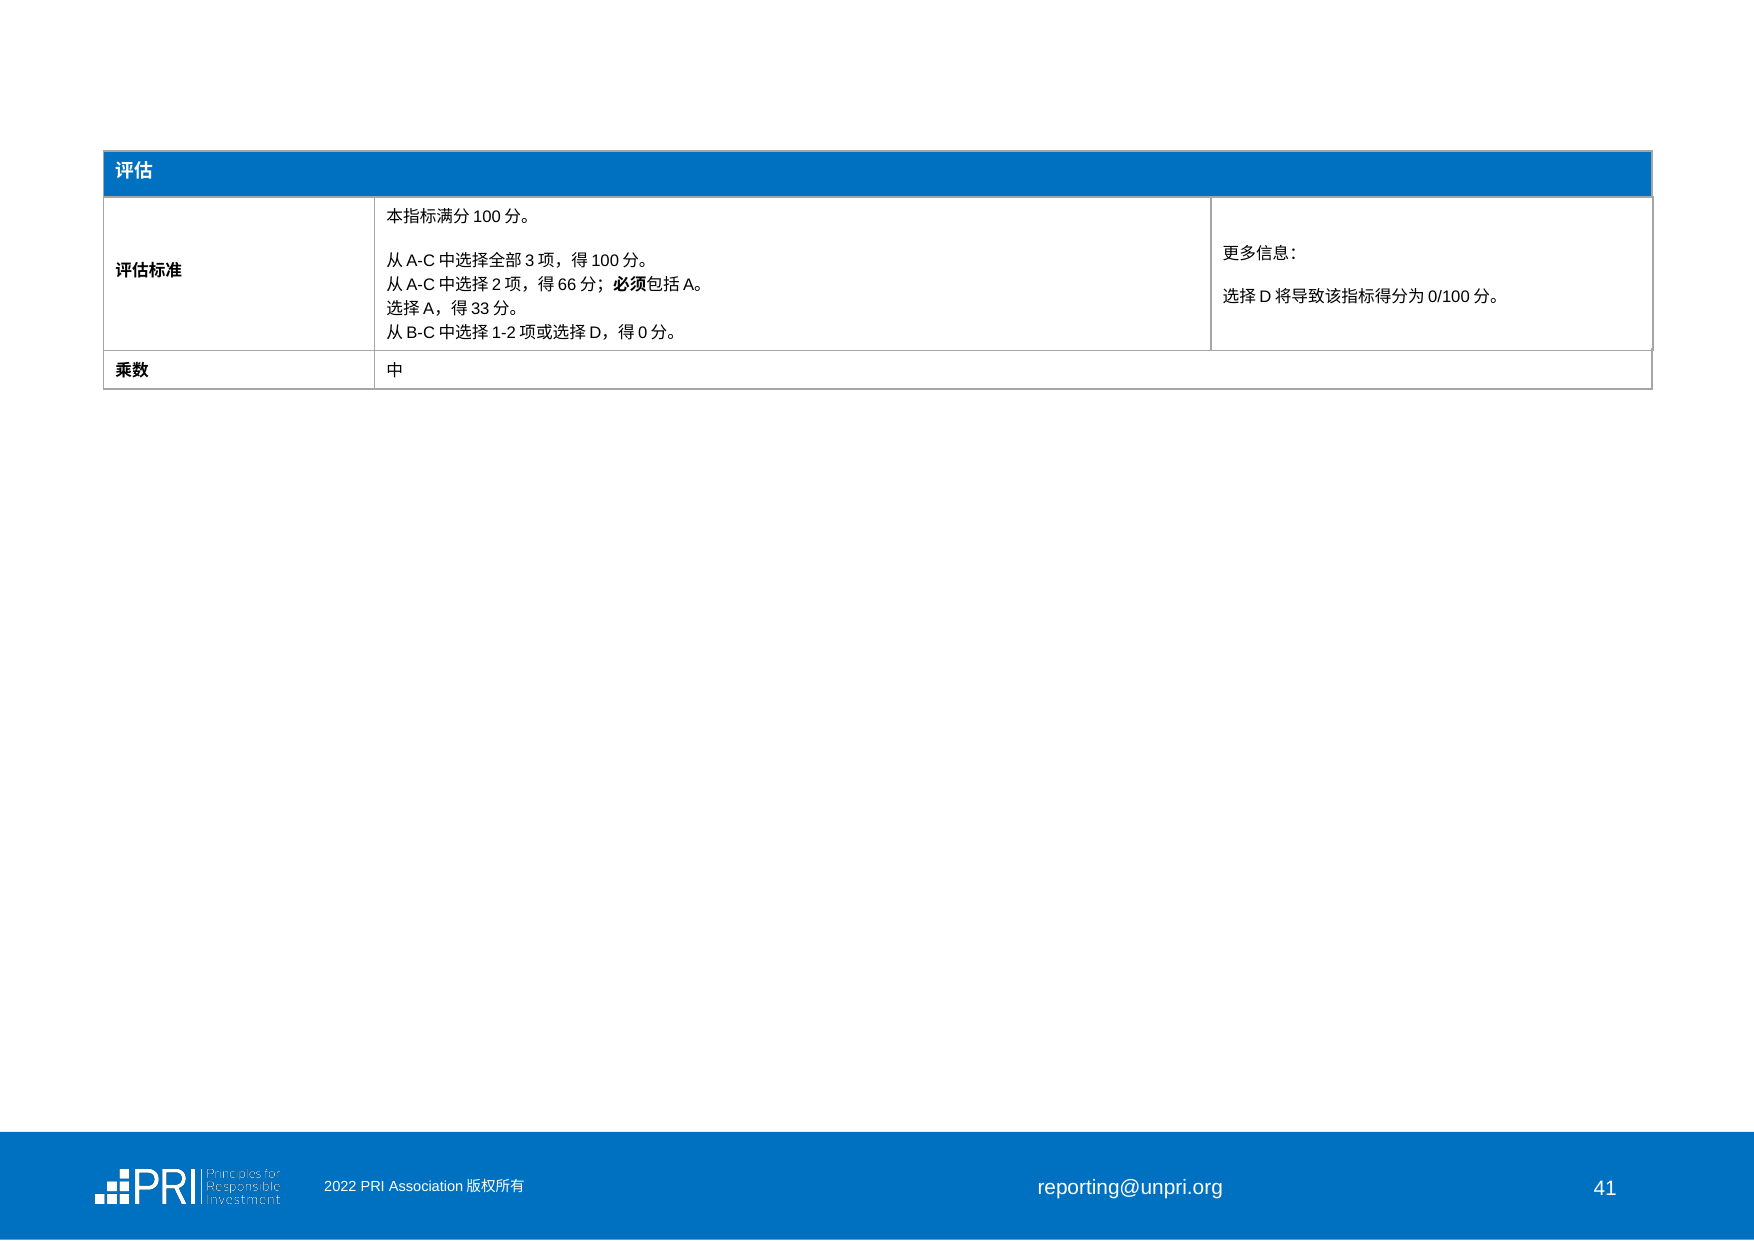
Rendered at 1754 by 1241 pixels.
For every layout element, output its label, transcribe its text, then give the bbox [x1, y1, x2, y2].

picture [92, 1166, 282, 1207]
table_cell 更多信息： 选择D将导致该指标得分为0/100分。 [1212, 198, 1652, 349]
table_cell 乘数 [104, 351, 374, 388]
table_cell 评估标准 [104, 198, 374, 349]
table_cell 本指标满分100分。 从A-C中选择全部3项，得100分。 从A-C中选择2项，得66分；必须包括A。 选择A，得33分。 从B-C中选择1-2项或选择D，得0分。 [375, 198, 1210, 349]
table_cell 评估 [104, 152, 1651, 196]
table_cell 中 [375, 351, 1651, 388]
